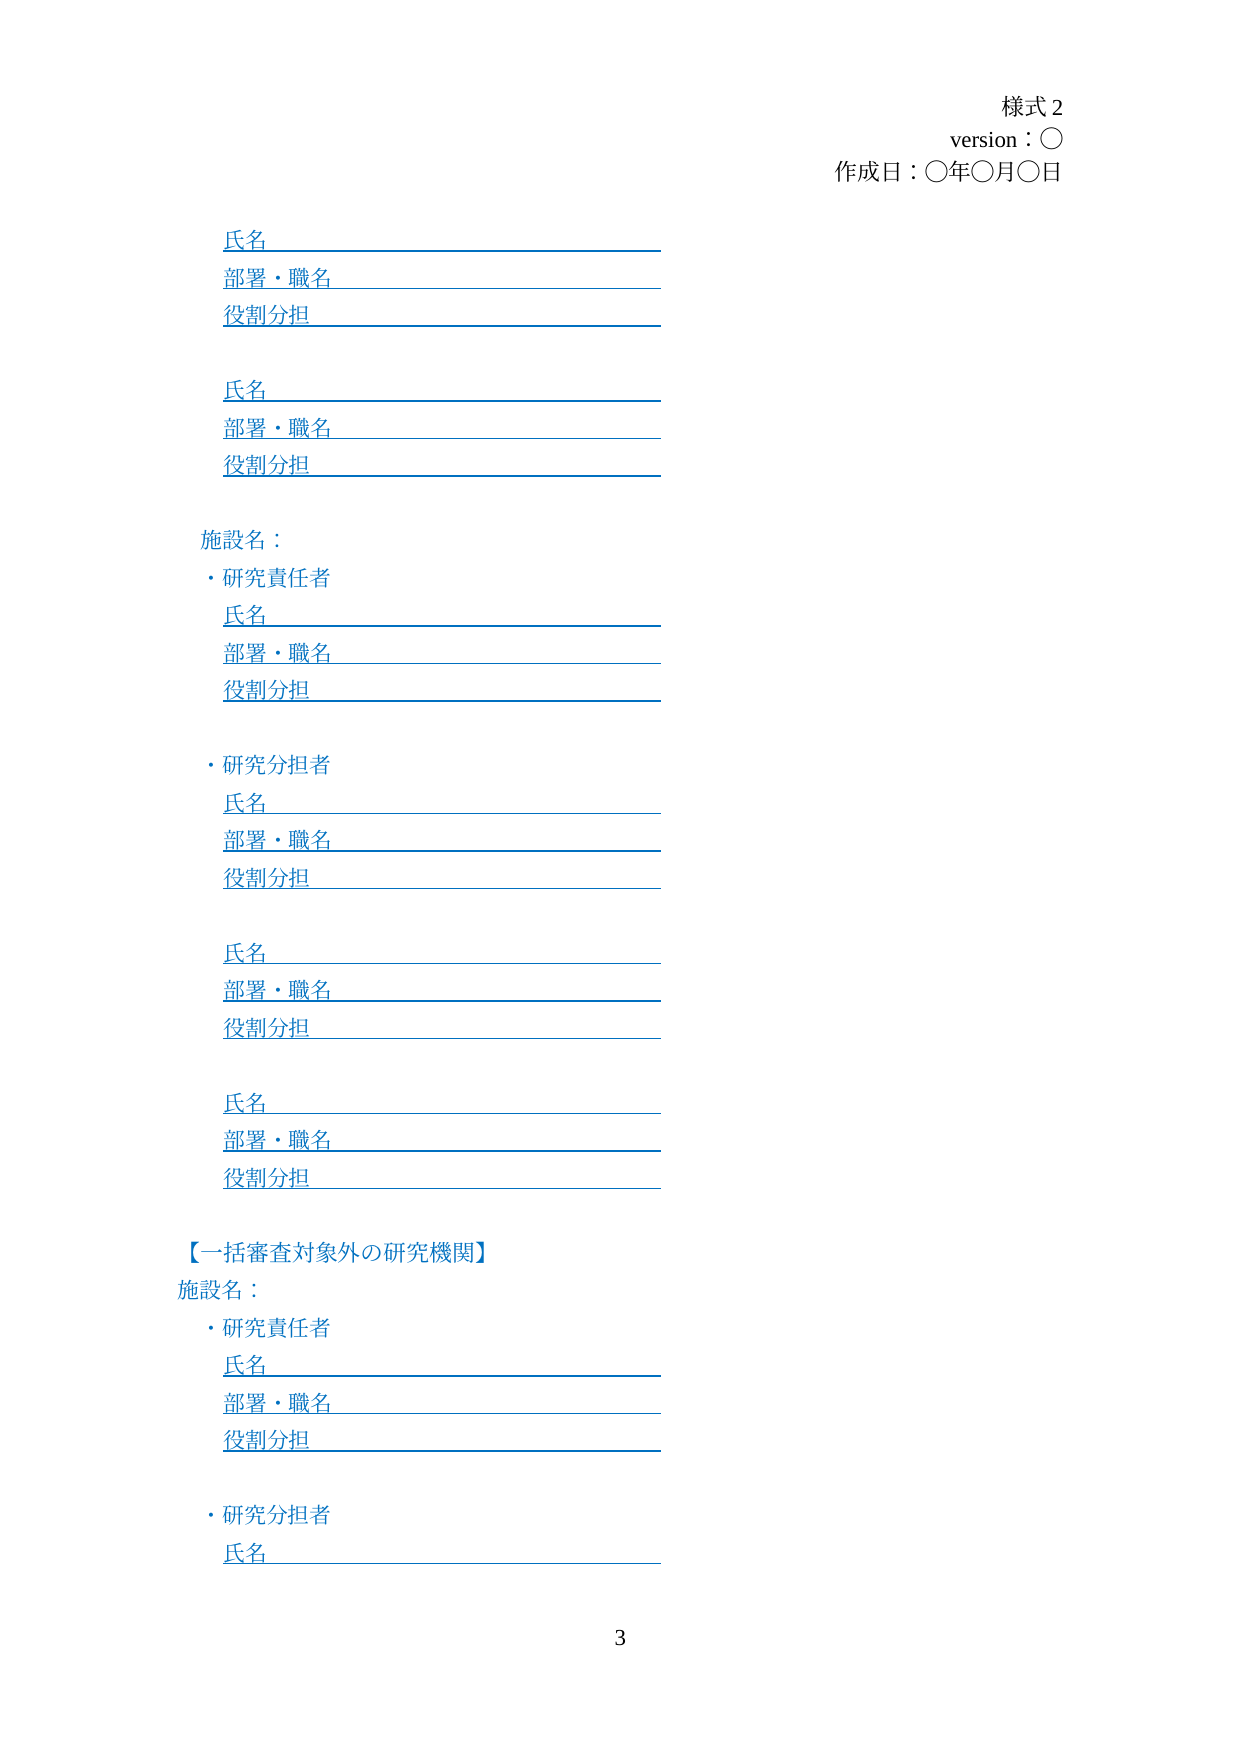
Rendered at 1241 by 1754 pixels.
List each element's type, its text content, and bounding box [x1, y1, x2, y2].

text 役割分担 [223, 1158, 1063, 1195]
text 氏名 [223, 595, 1063, 633]
text 氏名 [223, 783, 1063, 820]
text 部署・職名 [223, 258, 1063, 295]
text 役割分担 [223, 670, 1063, 708]
text 施設名： [200, 520, 1063, 558]
text 部署・職名 [223, 633, 1063, 670]
text ・研究分担者 [200, 1495, 1063, 1533]
text 部署・職名 [223, 820, 1063, 858]
text ・研究分担者 [200, 745, 1063, 783]
text 氏名 [223, 220, 1063, 258]
text 部署・職名 [223, 1383, 1063, 1420]
text 役割分担 [223, 1420, 1063, 1458]
text ・研究責任者 [200, 1308, 1063, 1345]
text 氏名 [223, 1345, 1063, 1383]
text 役割分担 [223, 445, 1063, 483]
text 氏名 [223, 933, 1063, 970]
text 役割分担 [223, 1008, 1063, 1045]
text 役割分担 [223, 295, 1063, 333]
text 氏名 [223, 1083, 1063, 1120]
text 施設名： [177, 1270, 1063, 1308]
text ・研究責任者 [200, 558, 1063, 595]
text 役割分担 [223, 858, 1063, 895]
text 部署・職名 [223, 408, 1063, 445]
text 部署・職名 [223, 970, 1063, 1008]
text 【一括審査対象外の研究機関】 [177, 1233, 1063, 1270]
text 氏名 [223, 370, 1063, 408]
text 氏名 [223, 1533, 1063, 1570]
text 部署・職名 [223, 1120, 1063, 1158]
